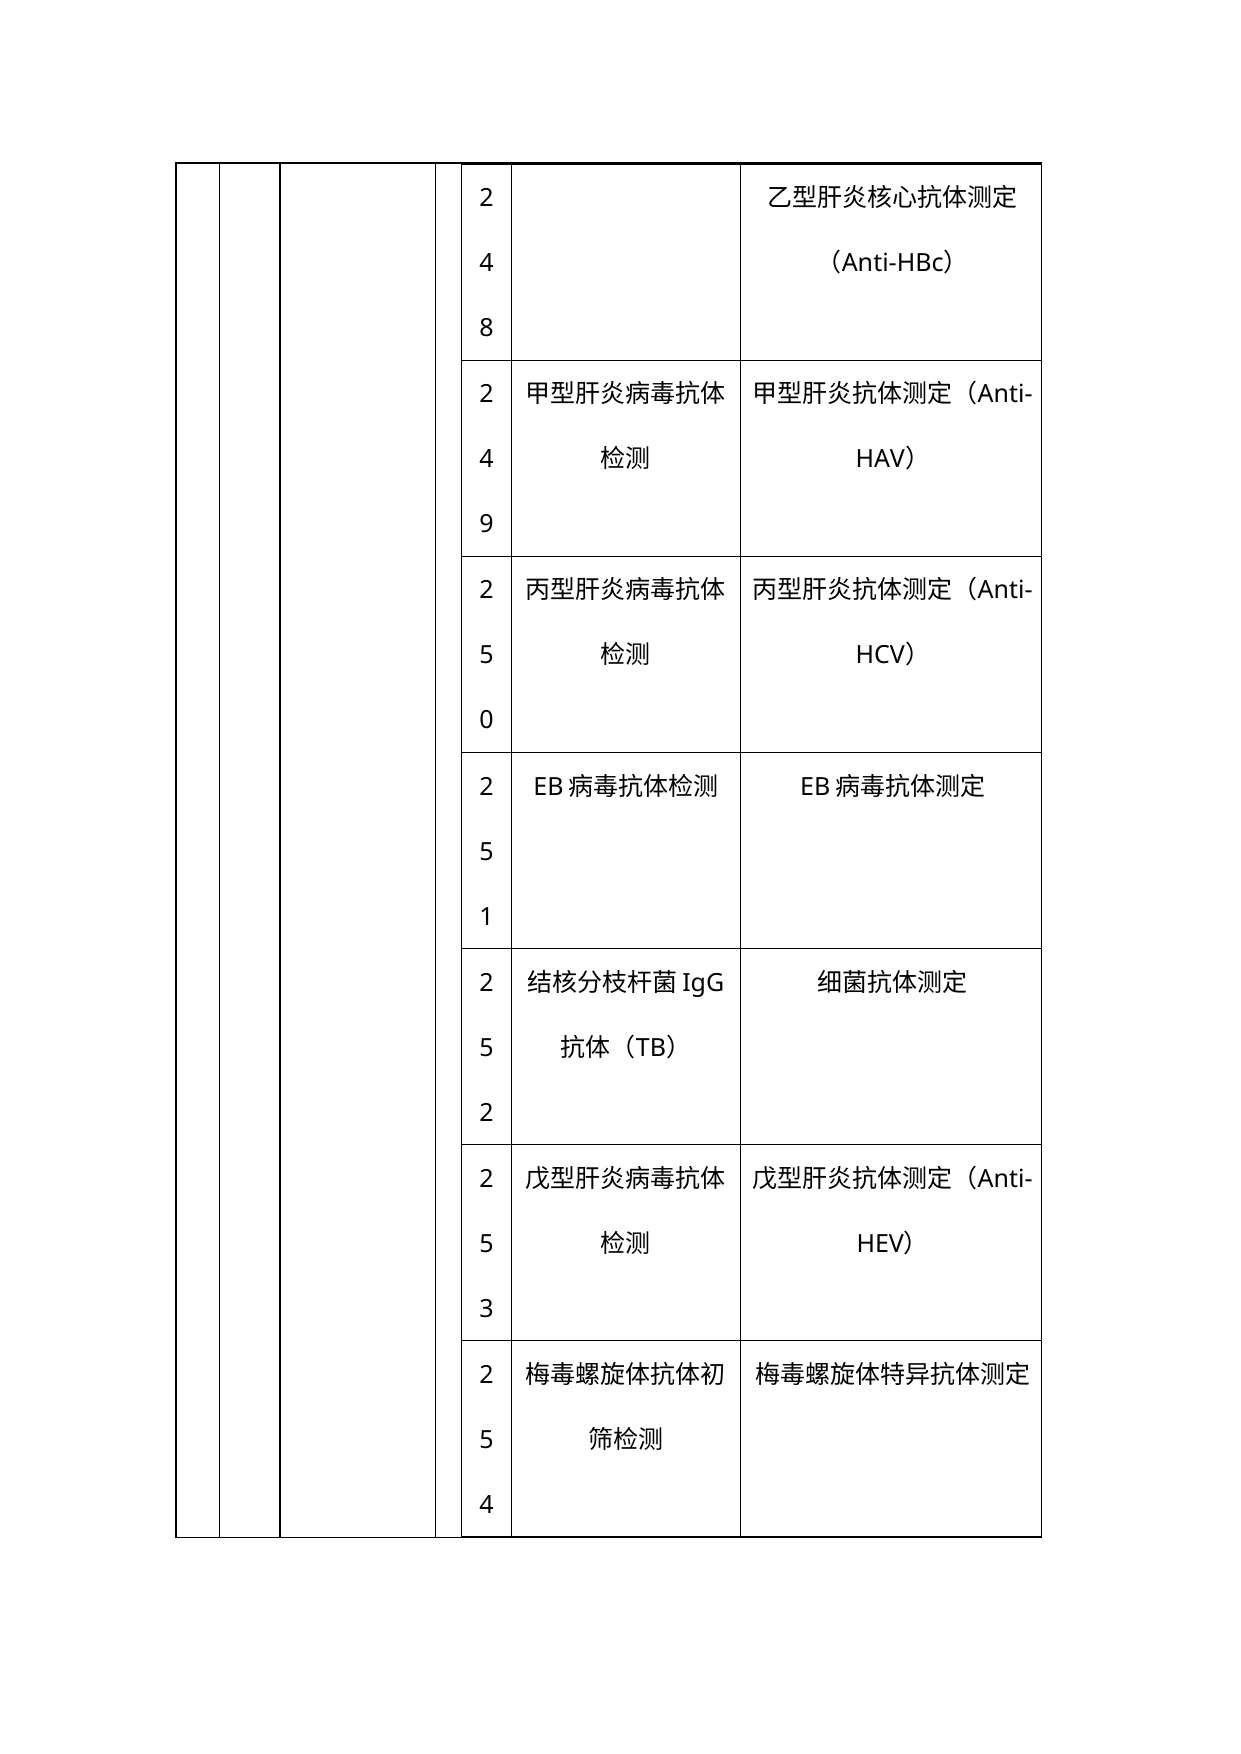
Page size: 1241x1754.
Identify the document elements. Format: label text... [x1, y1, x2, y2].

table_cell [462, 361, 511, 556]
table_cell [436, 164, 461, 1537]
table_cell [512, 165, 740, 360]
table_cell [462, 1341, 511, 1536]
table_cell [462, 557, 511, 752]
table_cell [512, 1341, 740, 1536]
table_cell [281, 164, 435, 1537]
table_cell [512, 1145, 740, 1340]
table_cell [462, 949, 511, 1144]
table_cell [220, 164, 279, 1537]
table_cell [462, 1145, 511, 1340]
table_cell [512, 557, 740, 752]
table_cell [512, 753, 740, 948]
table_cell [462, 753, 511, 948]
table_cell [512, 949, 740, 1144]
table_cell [741, 165, 1041, 360]
table_cell 1 [177, 164, 219, 1537]
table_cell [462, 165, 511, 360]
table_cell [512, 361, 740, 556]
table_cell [741, 1341, 1041, 1536]
